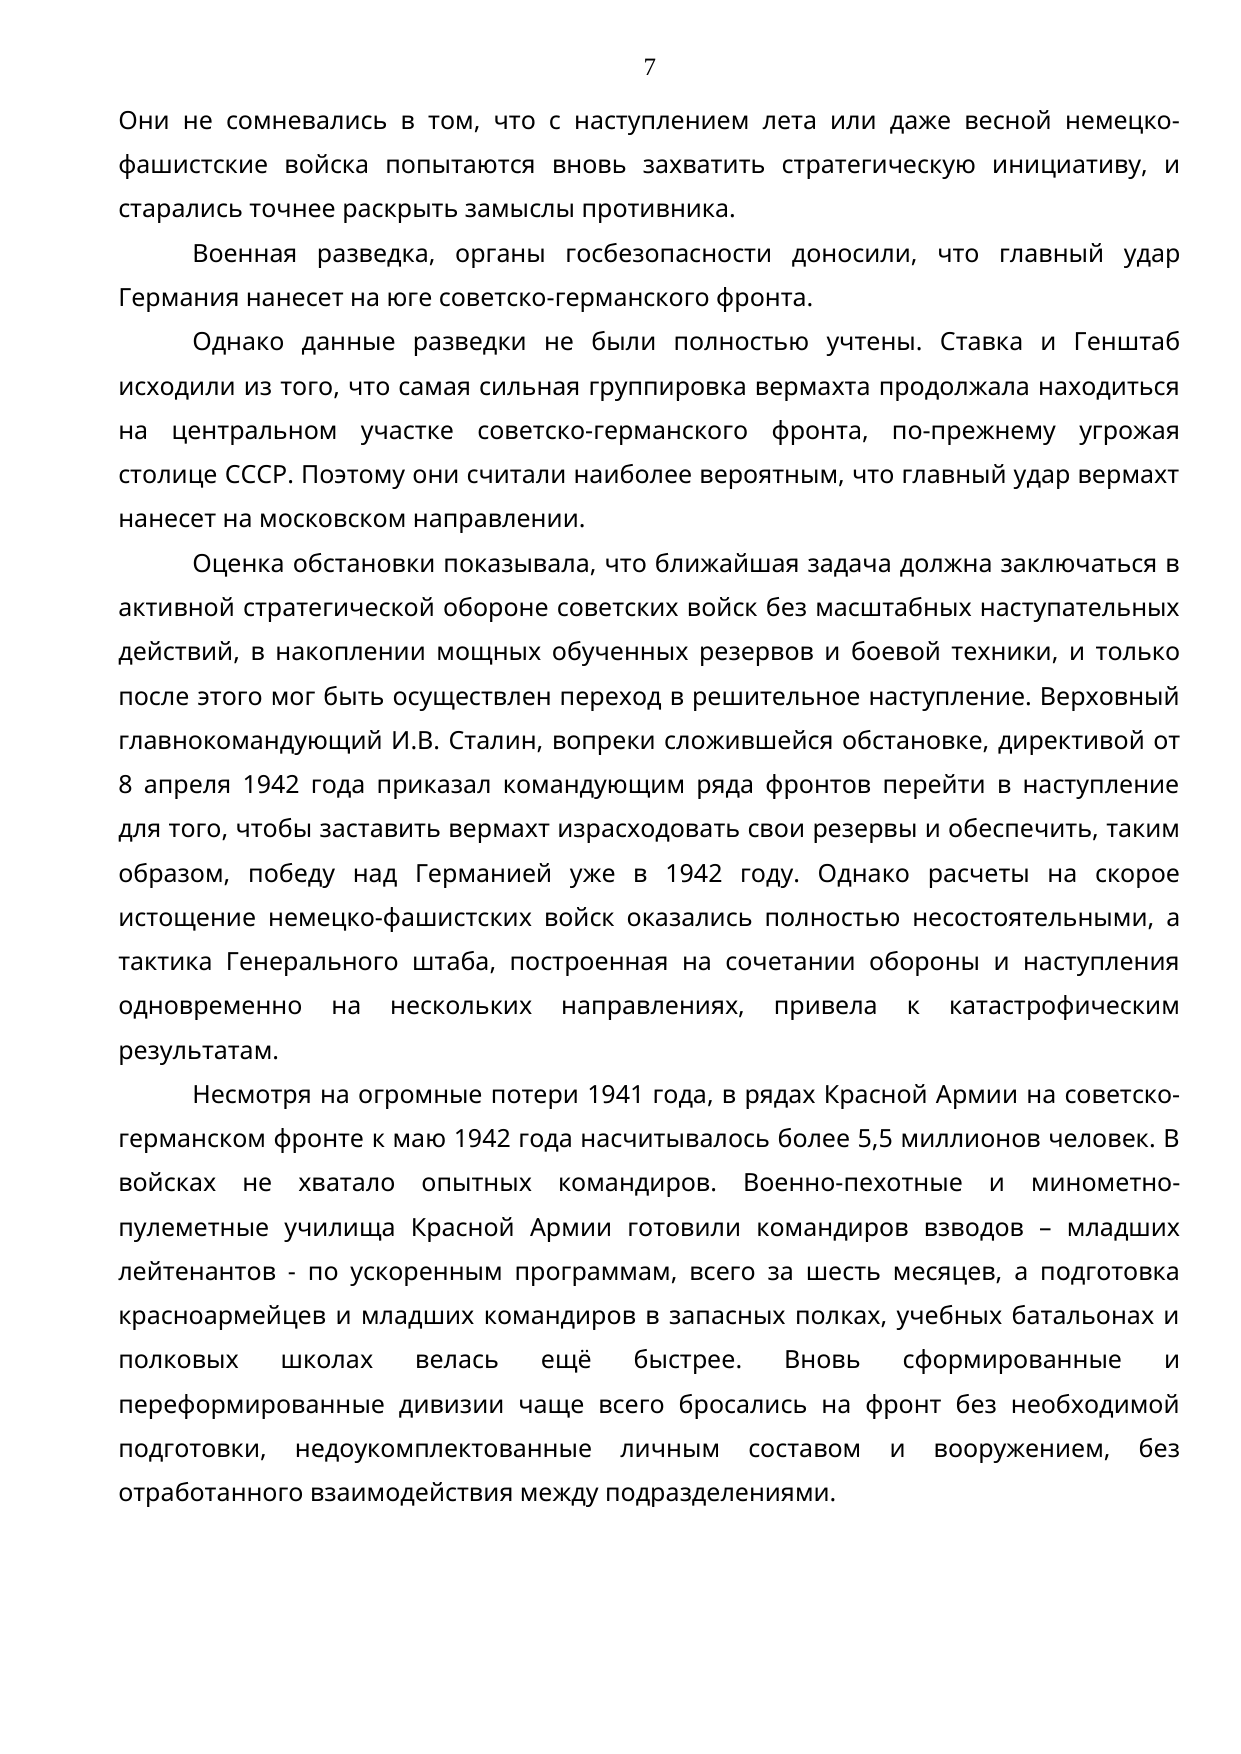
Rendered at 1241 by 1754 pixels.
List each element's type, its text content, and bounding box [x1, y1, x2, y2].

text Однако данные разведки не были полностью учтены. Ставка и Генштаб исходили из того, что самая сильная группировка вермахта продолжала находиться на центральном участке советско-германского фронта, по-прежнему угрожая столице СССР. Поэтому они считали наиболее вероятным, что главный удар вермахт нанесет на московском направлении. [118, 324, 1181, 535]
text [118, 103, 1181, 225]
text Военная разведка, органы госбезопасности доносили, что главный удар Германия нанесет на юге советско-германского фронта. [118, 235, 1181, 314]
text Несмотря на огромные потери 1941 года, в рядах Красной Армии на советско-германском фронте к маю 1942 года насчитывалось более 5,5 миллионов человек. В войсках не хватало опытных командиров. Военно-пехотные и минометно-пулеметные училища Красной Армии готовили командиров взводов – младших лейтенантов - по ускоренным программам, всего за шесть месяцев, а подготовка красноармейцев и младших командиров в запасных полках, учебных батальонах и полковых школах велась ещё быстрее. Вновь сформированные и переформированные дивизии чаще всего бросались на фронт без необходимой подготовки, недоукомплектованные личным составом и вооружением, без отработанного взаимодействия между подразделениями. [118, 1077, 1181, 1509]
text Оценка обстановки показывала, что ближайшая задача должна заключаться в активной стратегической обороне советских войск без масштабных наступательных действий, в накоплении мощных обученных резервов и боевой техники, и только после этого мог быть осуществлен переход в решительное наступление. Верховный главнокомандующий И.В. Сталин, вопреки сложившейся обстановке, директивой от 8 апреля 1942 года приказал командующим ряда фронтов перейти в наступление для того, чтобы заставить вермахт израсходовать свои резервы и обеспечить, таким образом, победу над Германией уже в 1942 году. Однако расчеты на скорое истощение немецко-фашистских войск оказались полностью несостоятельными, а тактика Генерального штаба, построенная на сочетании обороны и наступления одновременно на нескольких направлениях, привела к катастрофическим результатам. [118, 545, 1181, 1066]
